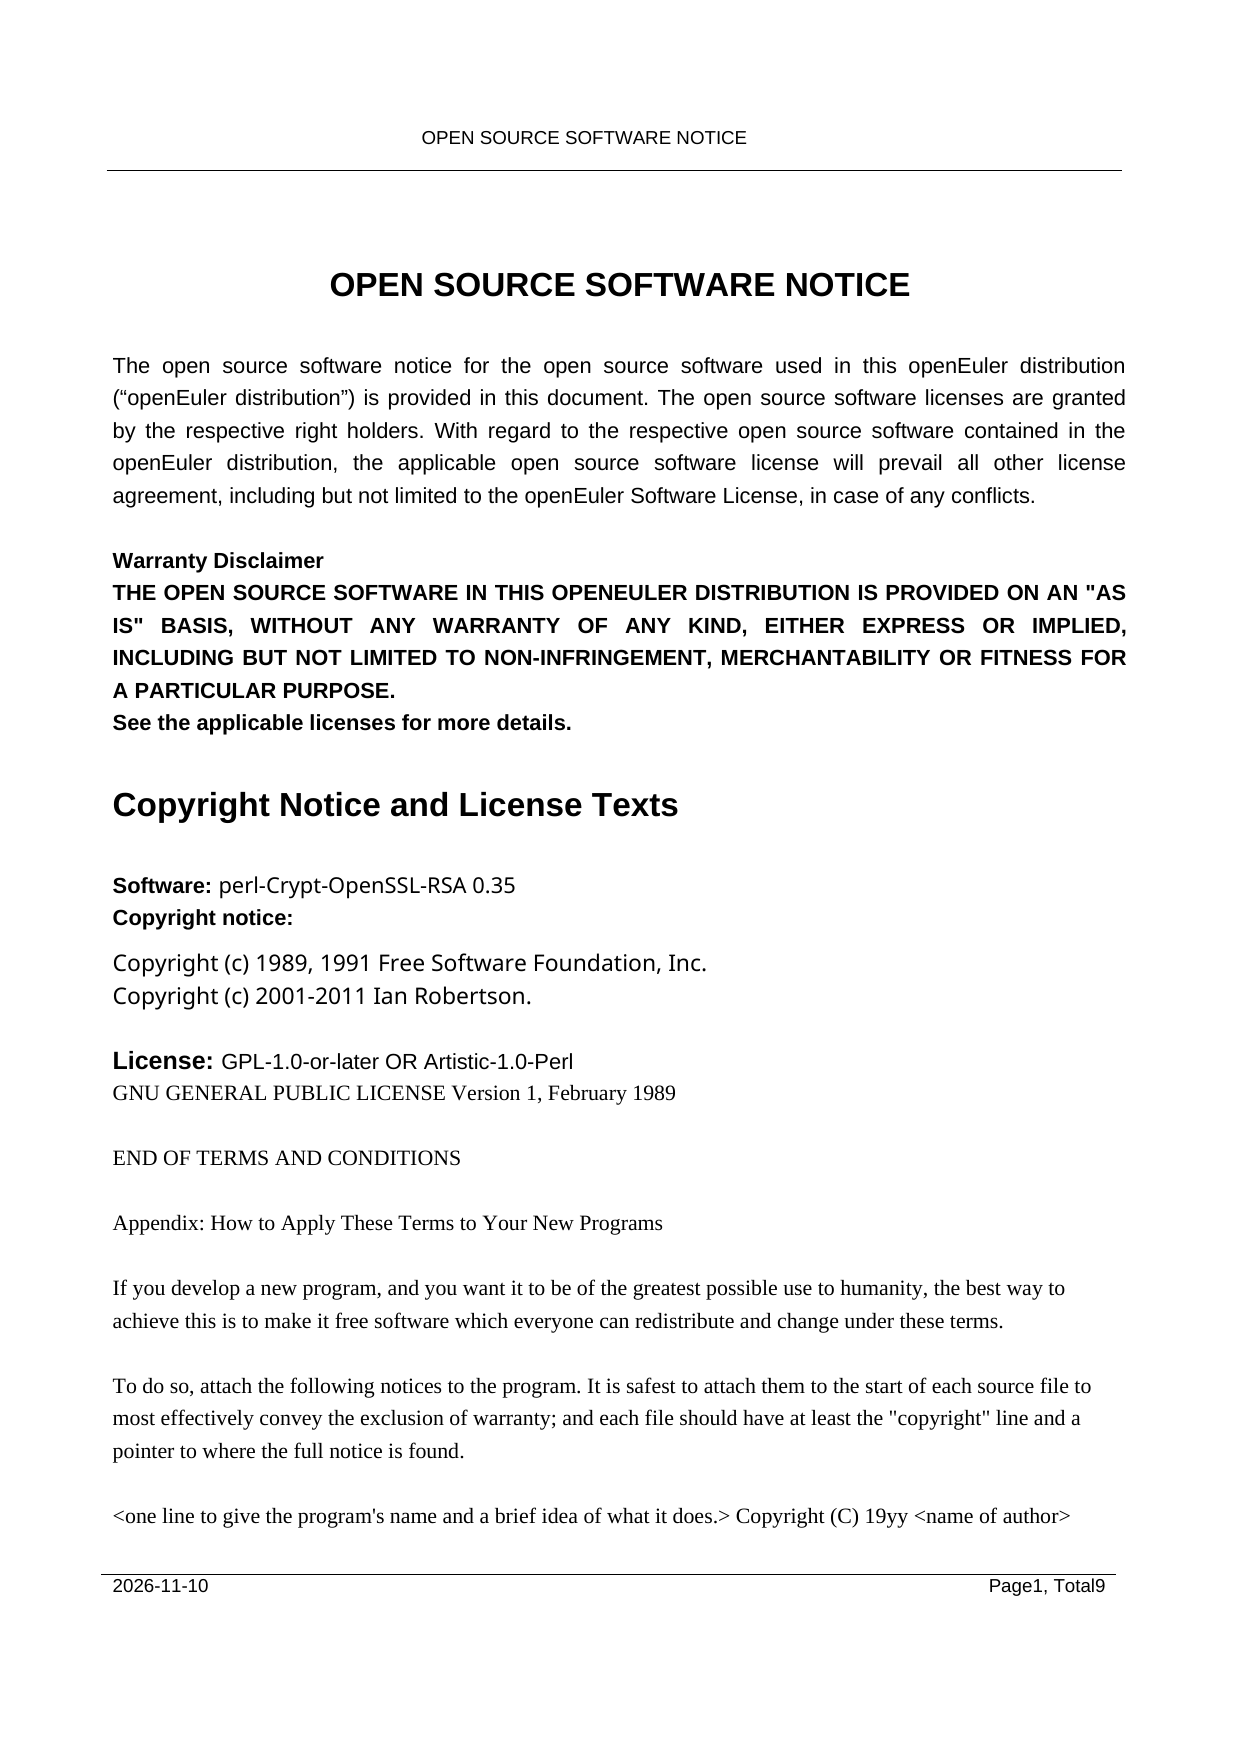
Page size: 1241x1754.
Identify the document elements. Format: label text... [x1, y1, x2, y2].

text Copyright (c) 1989, 1991 Free Software Foundation, Inc. Copyright (c) 2001-2011 Ian Robertson. [112, 947, 1128, 1044]
text OPEN SOURCE SOFTWARE NOTICE [112, 251, 1128, 316]
title Software: perl-Crypt-OpenSSL-RSA 0.35 [112, 869, 1128, 901]
text License: GPL-1.0-or-later OR Artistic-1.0-Perl [112, 1044, 1128, 1077]
text THE OPEN SOURCE SOFTWARE IN THIS OPENEULER DISTRIBUTION IS PROVIDED ON AN "AS IS" BASIS, WITHOUT ANY WARRANTY OF ANY KIND, EITHER EXPRESS OR IMPLIED, INCLUDING BUT NOT LIMITED TO NON-INFRINGEMENT, MERCHANTABILITY OR FITNESS FOR A PARTICULAR PURPOSE. See the applicable licenses for more details. [112, 576, 1128, 739]
text Copyright Notice and License Texts [112, 771, 1128, 836]
text Copyright notice: [112, 901, 1128, 934]
text Warranty Disclaimer [112, 544, 1128, 576]
text The open source software notice for the open source software used in this openEuler distribution (“openEuler distribution”) is provided in this document. The open source software licenses are granted by the respective right holders. With regard to the respective open source software contained in the openEuler distribution, the applicable open source software license will prevail all other license agreement, including but not limited to the openEuler Software License, in case of any conflicts. [112, 349, 1128, 511]
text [112, 1077, 1128, 1532]
